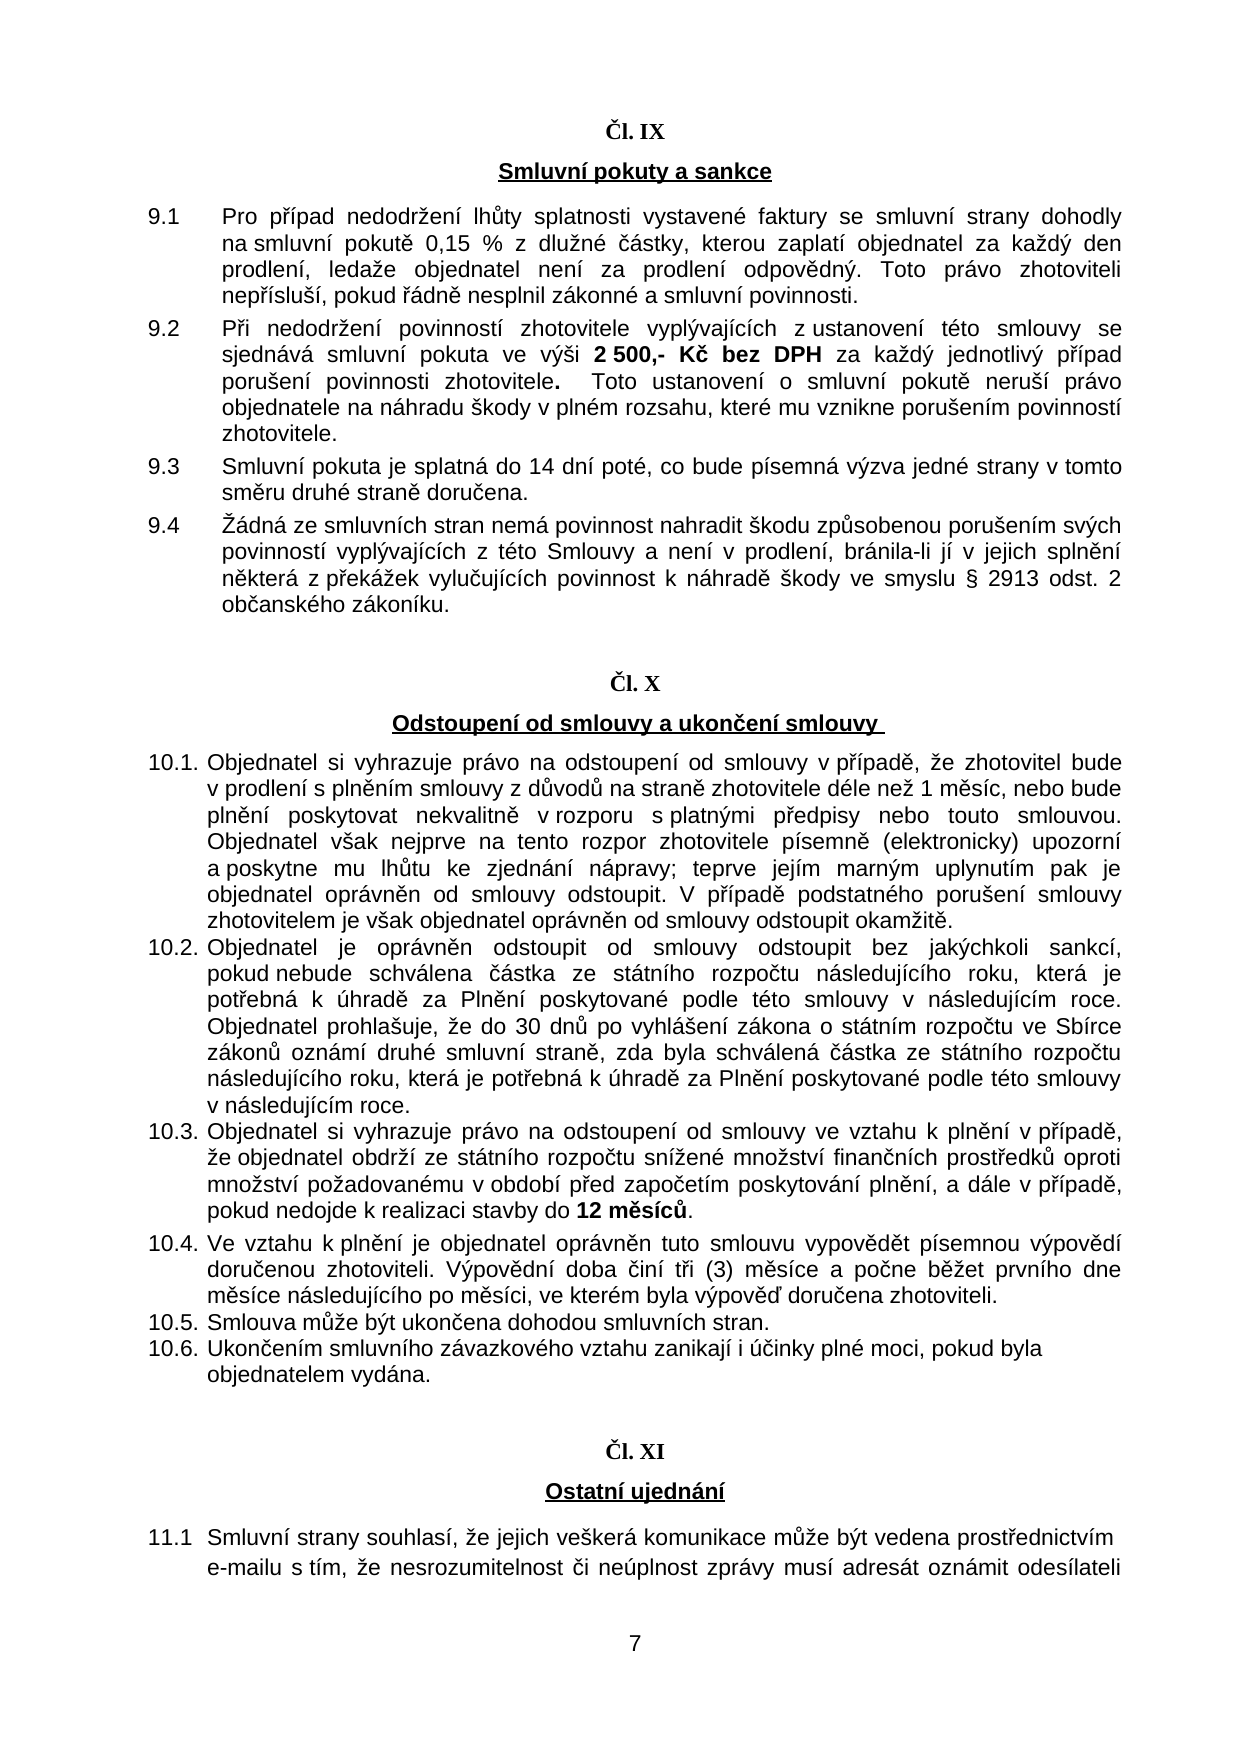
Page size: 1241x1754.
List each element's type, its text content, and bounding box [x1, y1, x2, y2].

list Smlouva může být ukončena dohodou smluvních stran. [148, 1309, 1122, 1335]
list Smluvní pokuta je splatná do 14 dní poté, co bude písemná výzva jedné strany v tomto směru druhé straně doručena. [148, 453, 1122, 506]
list Ve vztahu k plnění je objednatel oprávněn tuto smlouvu vypovědět písemnou výpovědí doručenou zhotoviteli. Výpovědní doba činí tři (3) měsíce a počne běžet prvního dne měsíce následujícího po měsíci, ve kterém byla výpověď doručena zhotoviteli. [148, 1230, 1122, 1309]
subtitle Čl. IX [148, 118, 1122, 144]
subtitle Čl. XI [148, 1438, 1122, 1464]
subtitle Odstoupení od smlouvy a ukončení smlouvy [148, 709, 1122, 736]
subtitle Čl. X [148, 670, 1122, 696]
list Pro případ nedodržení lhůty splatnosti vystavené faktury se smluvní strany dohodly na smluvní pokutě 0,15 % z dlužné částky, kterou zaplatí objednatel za každý den prodlení, ledaže objednatel není za prodlení odpovědný. Toto právo zhotoviteli nepřísluší, pokud řádně nesplnil zákonné a smluvní povinnosti. [148, 203, 1122, 309]
list Při nedodržení povinností zhotovitele vyplývajících z ustanovení této smlouvy se sjednává smluvní pokuta ve výši 2 500,- Kč bez DPH za každý jednotlivý případ porušení povinnosti zhotovitele. Toto ustanovení o smluvní pokutě neruší právo objednatele na náhradu škody v plném rozsahu, které mu vznikne porušením povinností zhotovitele. [148, 315, 1122, 447]
list Žádná ze smluvních stran nemá povinnost nahradit škodu způsobenou porušením svých povinností vyplývajících z této Smlouvy a není v prodlení, bránila-li jí v jejich splnění některá z překážek vylučujících povinnost k náhradě škody ve smyslu § 2913 odst. 2 občanského zákoníku. [148, 512, 1122, 617]
list Objednatel si vyhrazuje právo na odstoupení od smlouvy ve vztahu k plnění v případě, že objednatel obdrží ze státního rozpočtu snížené množství finančních prostředků oproti množství požadovanému v období před započetím poskytování plnění, a dále v případě, pokud nedojde k realizaci stavby do 12 měsíců. [148, 1118, 1122, 1223]
list Ukončením smluvního závazkového vztahu zanikají i účinky plné moci, pokud byla objednatelem vydána. [148, 1335, 1122, 1388]
list Objednatel si vyhrazuje právo na odstoupení od smlouvy v případě, že zhotovitel bude v prodlení s plněním smlouvy z důvodů na straně zhotovitele déle než 1 měsíc, nebo bude plnění poskytovat nekvalitně v rozporu s platnými předpisy nebo touto smlouvou. Objednatel však nejprve na tento rozpor zhotovitele písemně (elektronicky) upozorní a poskytne mu lhůtu ke zjednání nápravy; teprve jejím marným uplynutím pak je objednatel oprávněn od smlouvy odstoupit. V případě podstatného porušení smlouvy zhotovitelem je však objednatel oprávněn od smlouvy odstoupit okamžitě. [148, 749, 1122, 933]
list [148, 1523, 1122, 1580]
subtitle Ostatní ujednání [148, 1478, 1122, 1504]
subtitle Smluvní pokuty a sankce [148, 158, 1122, 184]
list Objednatel je oprávněn odstoupit od smlouvy odstoupit bez jakýchkoli sankcí, pokud nebude schválena částka ze státního rozpočtu následujícího roku, která je potřebná k úhradě za Plnění poskytované podle této smlouvy v následujícím roce. Objednatel prohlašuje, že do 30 dnů po vyhlášení zákona o státním rozpočtu ve Sbírce zákonů oznámí druhé smluvní straně, zda byla schválená částka ze státního rozpočtu následujícího roku, která je potřebná k úhradě za Plnění poskytované podle této smlouvy v následujícím roce. [148, 933, 1122, 1118]
